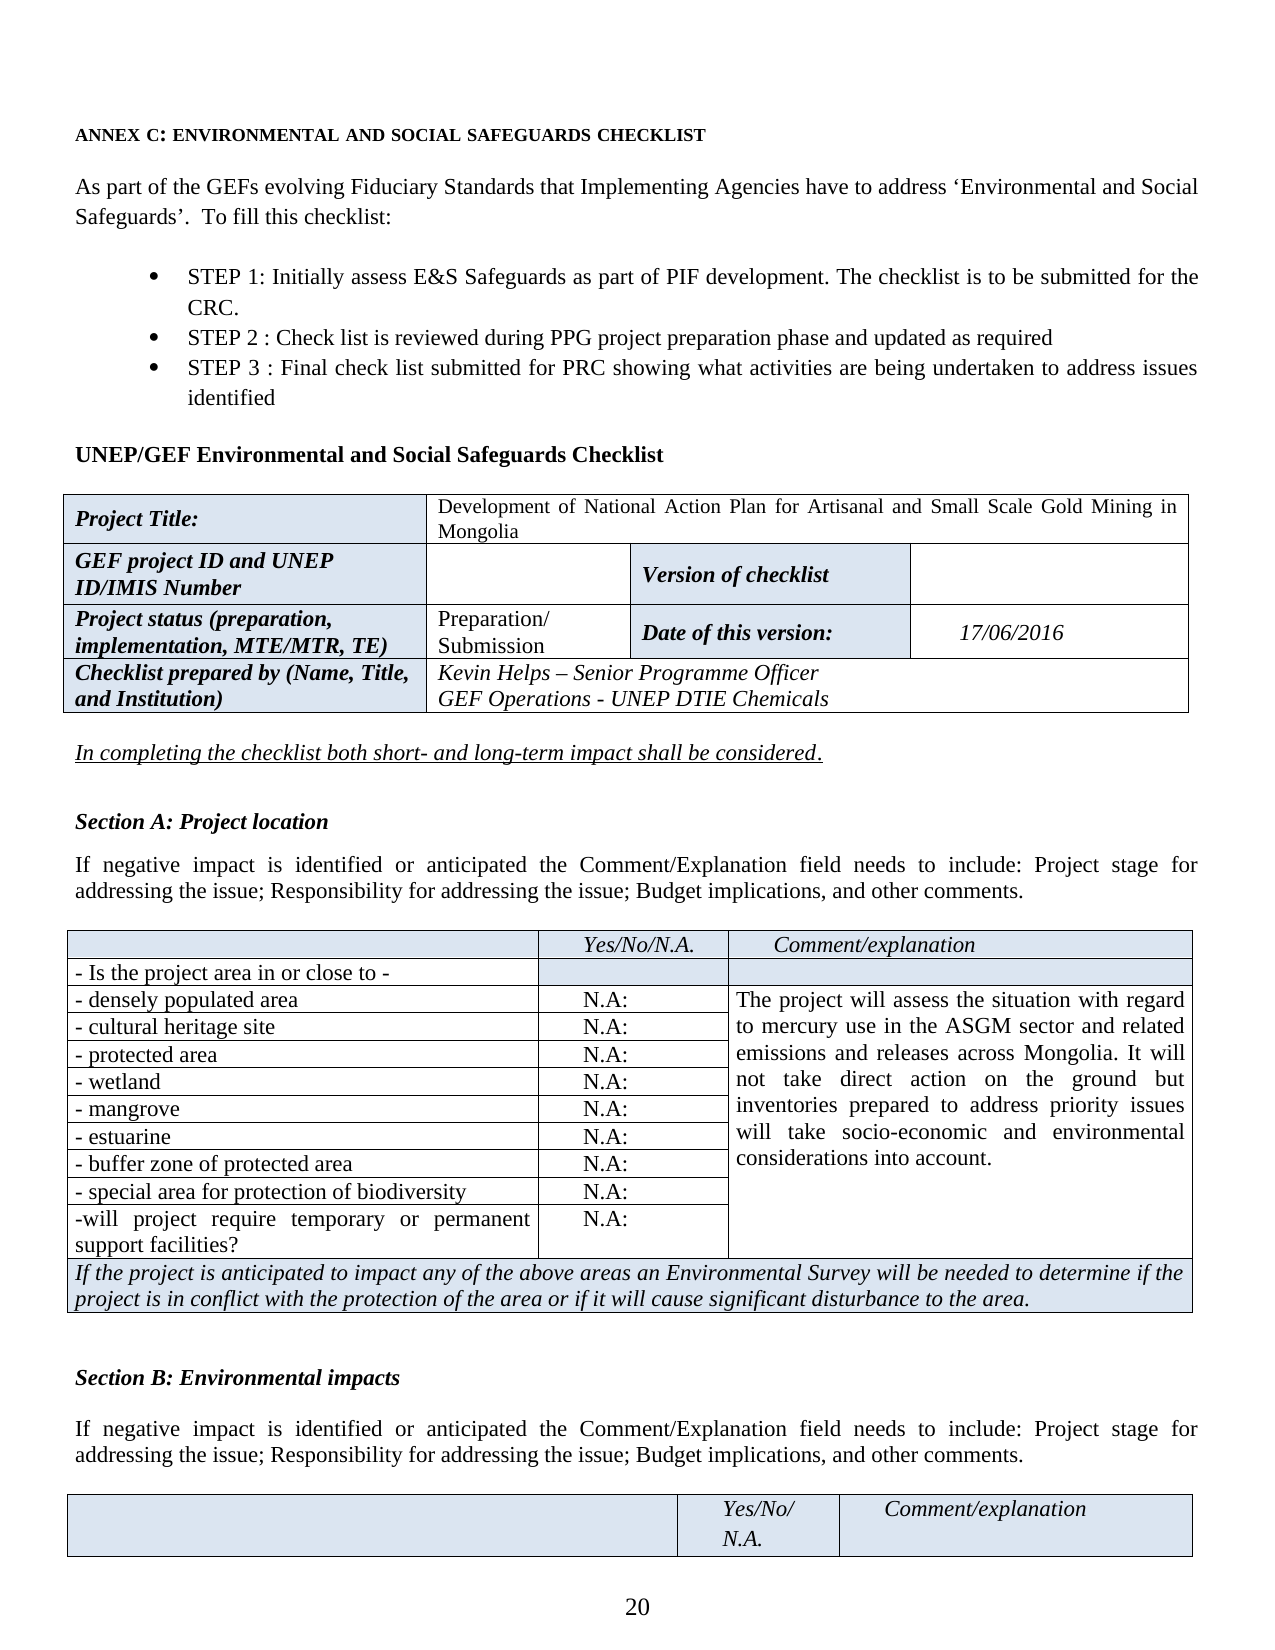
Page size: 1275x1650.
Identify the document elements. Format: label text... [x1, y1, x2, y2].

table_cell [539, 959, 728, 985]
table_cell N.A: [539, 1123, 728, 1149]
table_cell Date of this version: [631, 605, 910, 658]
table_cell - mangrove [68, 1096, 538, 1122]
table_cell - cultural heritage site [68, 1013, 538, 1040]
table_cell Checklist prepared by (Name, Title, and Institution) [64, 659, 426, 712]
table_header Project Title: [64, 495, 426, 543]
table_cell Project status (preparation, implementation, MTE/MTR, TE) [64, 605, 426, 658]
text annex c: environmental and social safeguards checklist [75, 120, 1200, 146]
text If negative impact is identified or anticipated the Comment/Explanation field needs to include: Project stage for addressing the issue; Responsibility for addressing the issue; Budget implications, and other comments. [75, 1415, 1200, 1467]
table_cell N.A: [539, 1150, 728, 1177]
table_header Comment/explanation [840, 1495, 1192, 1556]
table_cell - densely populated area [68, 986, 538, 1012]
table_cell N.A: [539, 1068, 728, 1094]
table_cell - Is the project area in or close to - [68, 959, 538, 985]
table_cell N.A: [539, 1013, 728, 1040]
table_cell N.A: [539, 1178, 728, 1204]
table_cell - buffer zone of protected area [68, 1150, 538, 1177]
table_cell [427, 544, 630, 604]
table_cell Kevin Helps – Senior Programme Officer GEF Operations - UNEP DTIE Chemicals [427, 659, 1188, 712]
table_header Yes/No/N.A. [539, 931, 728, 957]
list STEP 2 : Check list is reviewed during PPG project preparation phase and updated as required [150, 324, 1200, 350]
table_header Development of National Action Plan for Artisanal and Small Scale Gold Mining in Mongolia [427, 495, 1188, 543]
text UNEP/GEF Environmental and Social Safeguards Checklist [75, 441, 1200, 467]
table_cell N.A: [539, 1041, 728, 1067]
table_cell Version of checklist [631, 544, 910, 604]
text In completing the checklist both short- and long-term impact shall be considered. [75, 739, 1200, 766]
text Section B: Environmental impacts [75, 1364, 1200, 1390]
table_cell -will project require temporary or permanent support facilities? [68, 1205, 538, 1258]
table_cell Preparation/ Submission [427, 605, 630, 658]
table_cell GEF project ID and UNEP ID/IMIS Number [64, 544, 426, 604]
table_header Comment/explanation [729, 931, 1192, 957]
table_cell The project will assess the situation with regard to mercury use in the ASGM sector and related emissions and releases across Mongolia. It will not take direct action on the ground but inventories prepared to address priority issues will take socio-economic and environmental considerations into account. [729, 986, 1192, 1258]
table_cell - estuarine [68, 1123, 538, 1149]
table_header [68, 1495, 677, 1556]
table_header Yes/No/N.A. [678, 1495, 839, 1556]
table_cell [911, 544, 1188, 604]
table_header [68, 931, 538, 957]
text If negative impact is identified or anticipated the Comment/Explanation field needs to include: Project stage for addressing the issue; Responsibility for addressing the issue; Budget implications, and other comments. [75, 851, 1200, 904]
table_cell - special area for protection of biodiversity [68, 1178, 538, 1204]
table_cell If the project is anticipated to impact any of the above areas an Environmental Survey will be needed to determine if the project is in conflict with the protection of the area or if it will cause significant disturbance to the area. [68, 1259, 1192, 1312]
list STEP 1: Initially assess E&S Safeguards as part of PIF development. The checklist is to be submitted for the CRC. [150, 263, 1200, 320]
text As part of the GEFs evolving Fiduciary Standards that Implementing Agencies have to address ‘Environmental and Social Safeguards’. To fill this checklist: [75, 173, 1200, 229]
text Section A: Project location [75, 808, 1200, 835]
table_cell [729, 959, 1192, 985]
table_cell 17/06/2016 [911, 605, 1188, 658]
table_cell N.A: [539, 1205, 728, 1258]
table_cell N.A: [539, 1096, 728, 1122]
list STEP 3 : Final check list submitted for PRC showing what activities are being undertaken to address issues identified [150, 354, 1200, 411]
table_cell - wetland [68, 1068, 538, 1094]
table_cell N.A: [539, 986, 728, 1012]
table_cell - protected area [68, 1041, 538, 1067]
